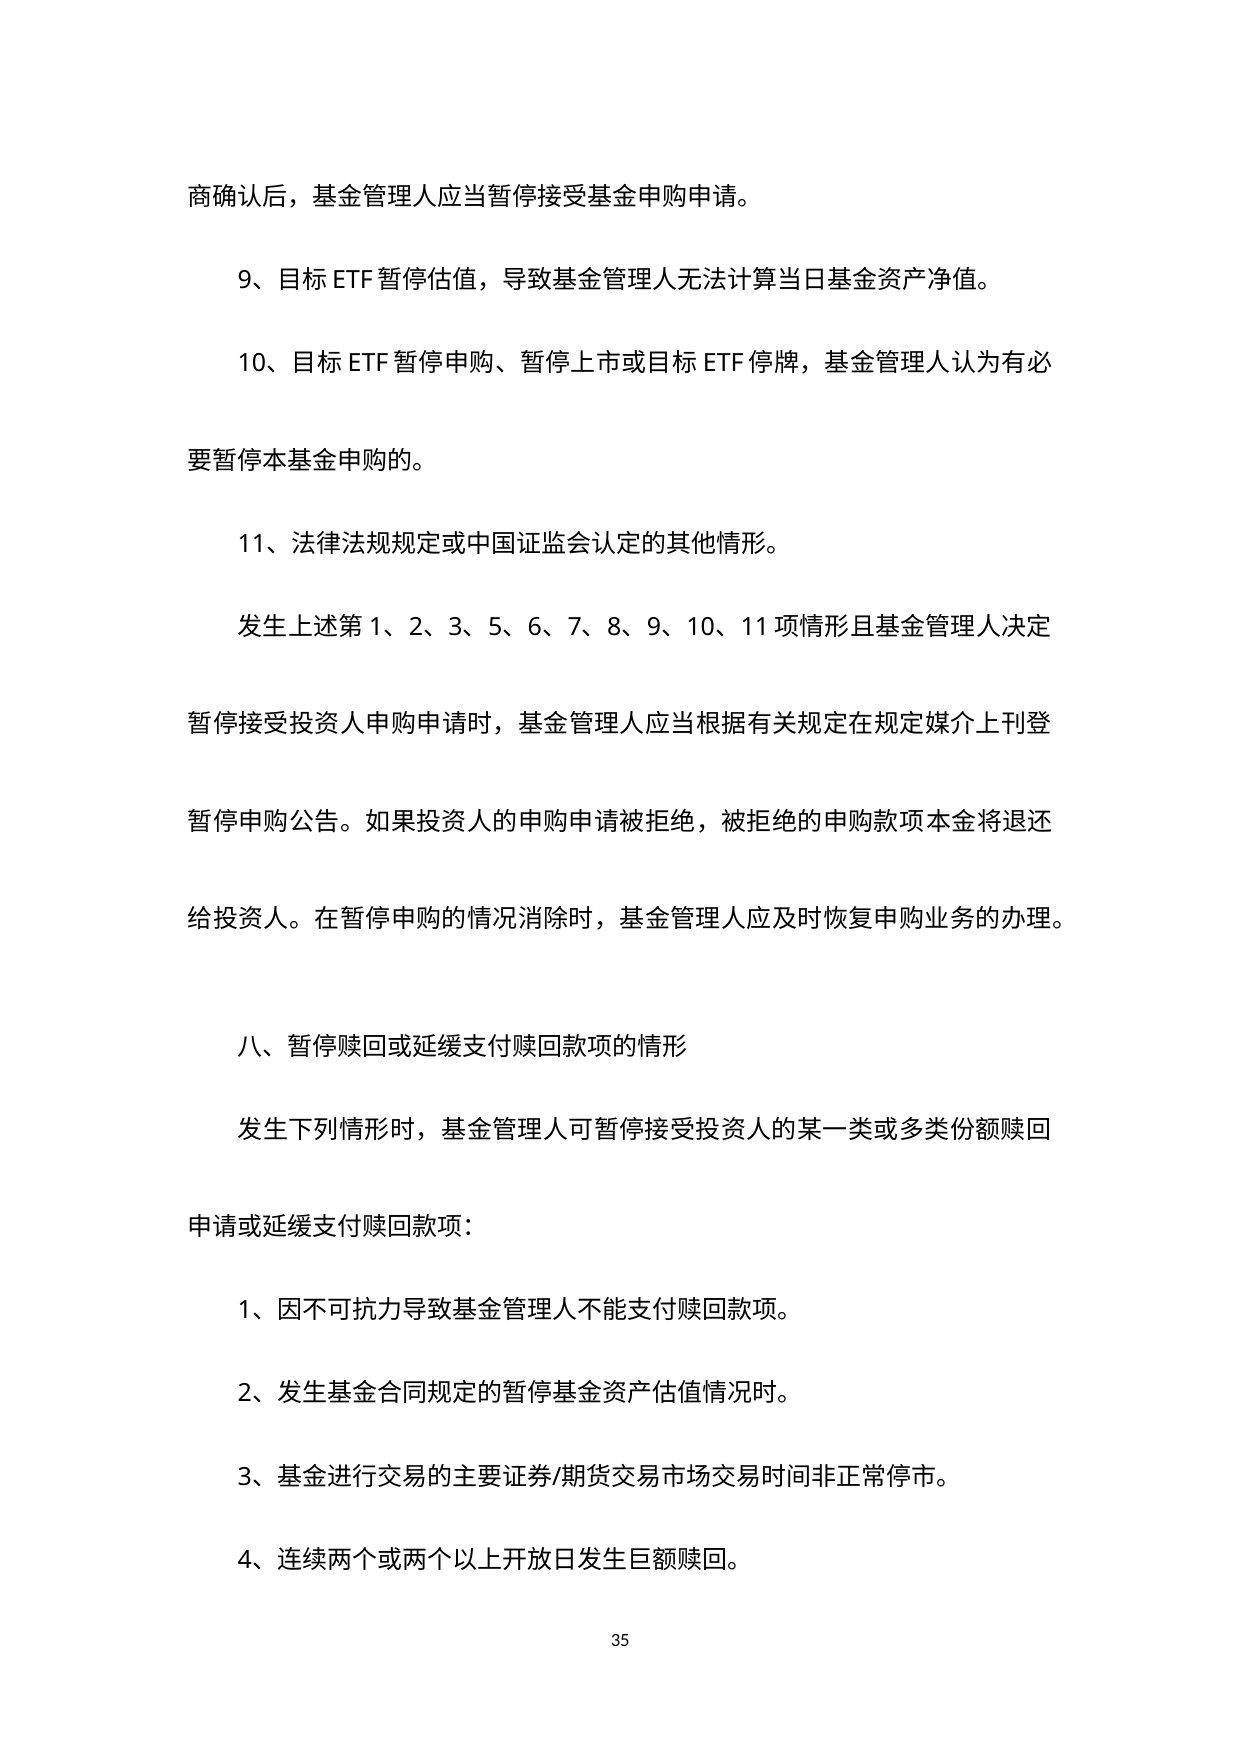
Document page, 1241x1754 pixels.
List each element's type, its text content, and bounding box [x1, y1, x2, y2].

text 10、目标ETF暂停申购、暂停上市或目标ETF停牌，基金管理人认为有必要暂停本基金申购的。 [187, 328, 1053, 491]
text 发生下列情形时，基金管理人可暂停接受投资人的某一类或多类份额赎回申请或延缓支付赎回款项： [187, 1095, 1053, 1257]
text 2、发生基金合同规定的暂停基金资产估值情况时。 [187, 1358, 1053, 1423]
text 1、因不可抗力导致基金管理人不能支付赎回款项。 [187, 1275, 1053, 1340]
text 9、目标ETF暂停估值，导致基金管理人无法计算当日基金资产净值。 [187, 245, 1053, 310]
text 发生上述第1、2、3、5、6、7、8、9、10、11项情形且基金管理人决定暂停接受投资人申购申请时，基金管理人应当根据有关规定在规定媒介上刊登暂停申购公告。如果投资人的申购申请被拒绝，被拒绝的申购款项本金将退还给投资人。在暂停申购的情况消除时，基金管理人应及时恢复申购业务的办理。 [187, 592, 1053, 998]
text 八、暂停赎回或延缓支付赎回款项的情形 [187, 1012, 1053, 1077]
text 4、连续两个或两个以上开放日发生巨额赎回。 [187, 1525, 1053, 1590]
text 3、基金进行交易的主要证券/期货交易市场交易时间非正常停市。 [187, 1442, 1053, 1507]
text 11、法律法规规定或中国证监会认定的其他情形。 [187, 509, 1053, 574]
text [187, 162, 1053, 227]
